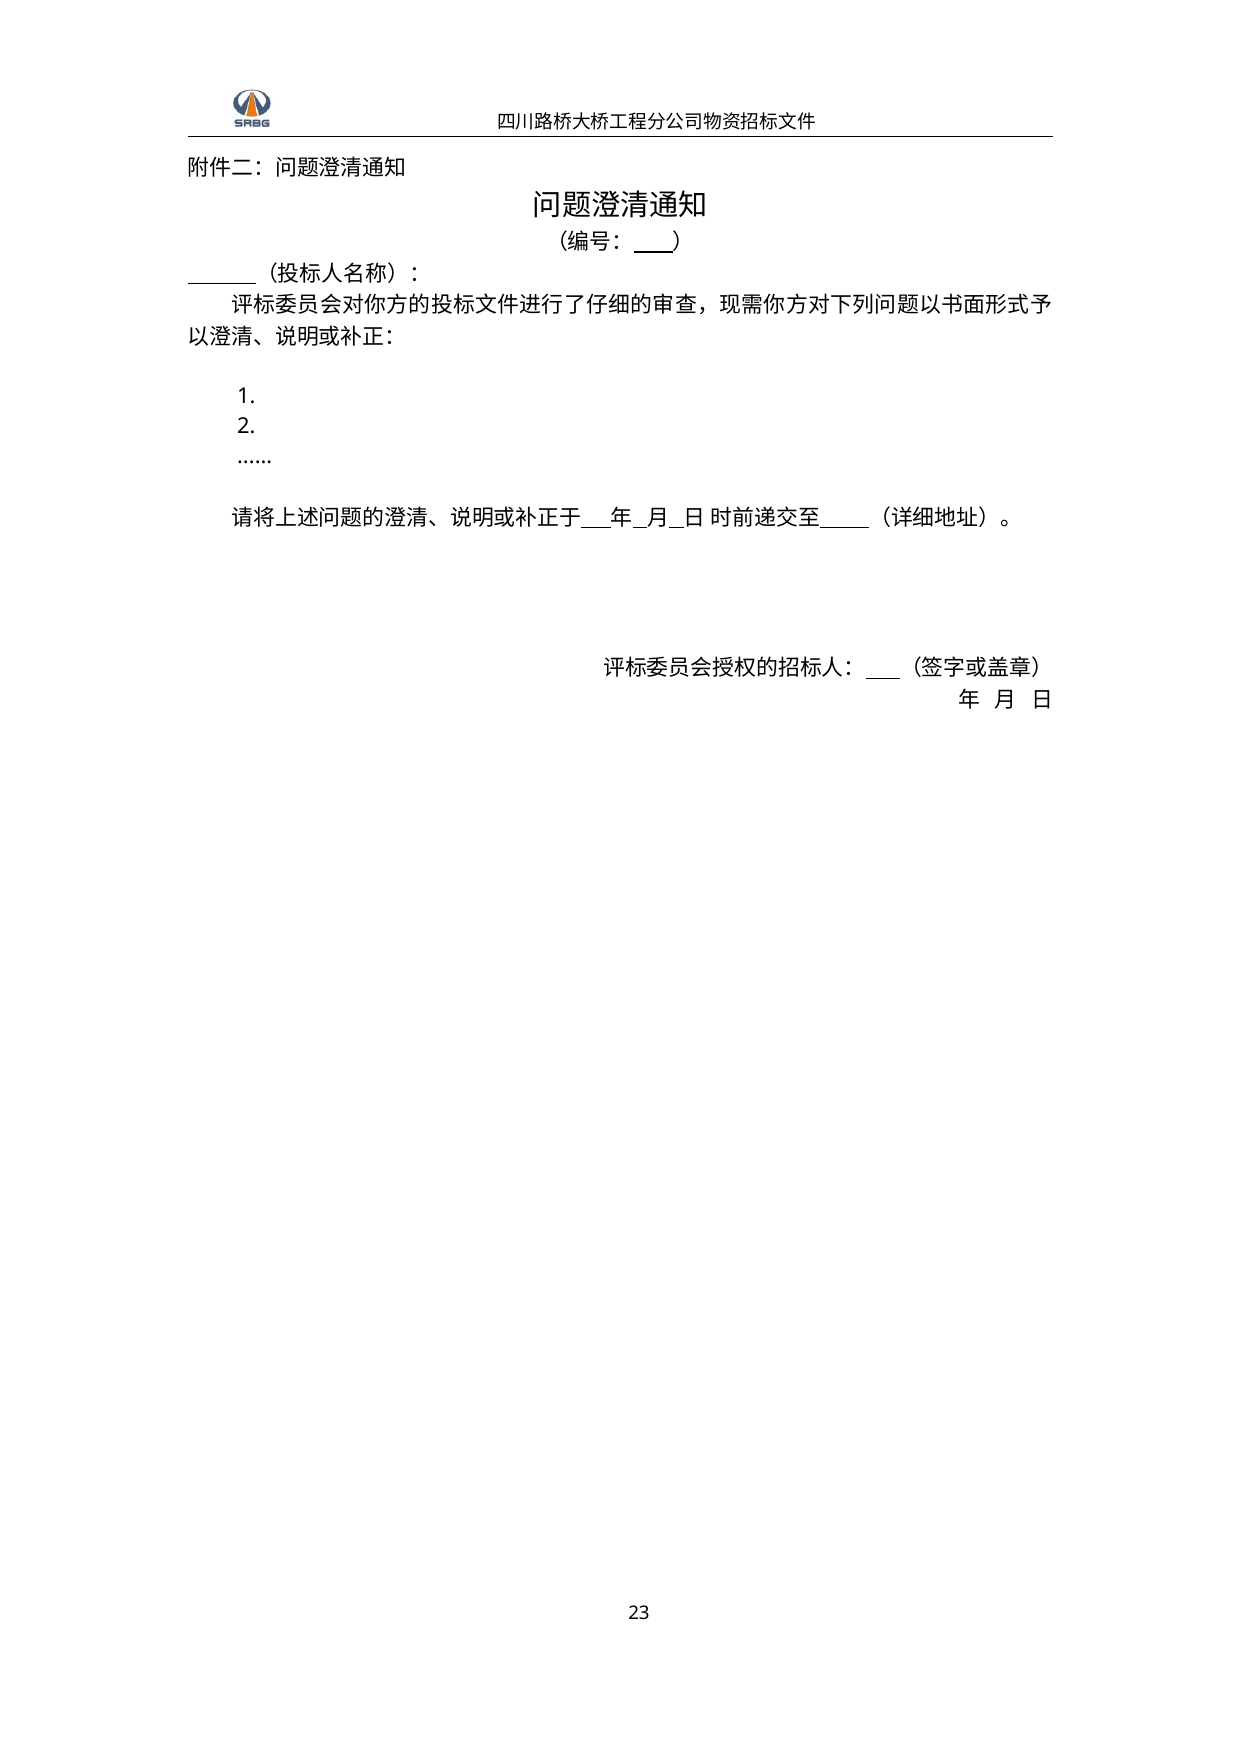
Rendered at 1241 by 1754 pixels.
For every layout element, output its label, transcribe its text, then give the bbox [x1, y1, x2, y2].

text （编号： ） [187, 224, 1053, 256]
picture [225, 88, 278, 129]
text ...... [187, 440, 1053, 470]
text 附件二：问题澄清通知 [187, 150, 1053, 182]
text 评标委员会对你方的投标文件进行了仔细的审查，现需你方对下列问题以书面形式予以澄清、说明或补正： [187, 287, 1053, 351]
text 问题澄清通知 [187, 182, 1053, 224]
text 评标委员会授权的招标人： （签字或盖章） [187, 650, 1053, 682]
text 2. [187, 410, 1053, 440]
text 请将上述问题的澄清、说明或补正于 年 月 日 时前递交至 （详细地址）。 [187, 499, 1053, 531]
text 年 月 日 [187, 682, 1053, 714]
text （投标人名称）： [187, 256, 1053, 287]
text 1. [187, 380, 1053, 410]
